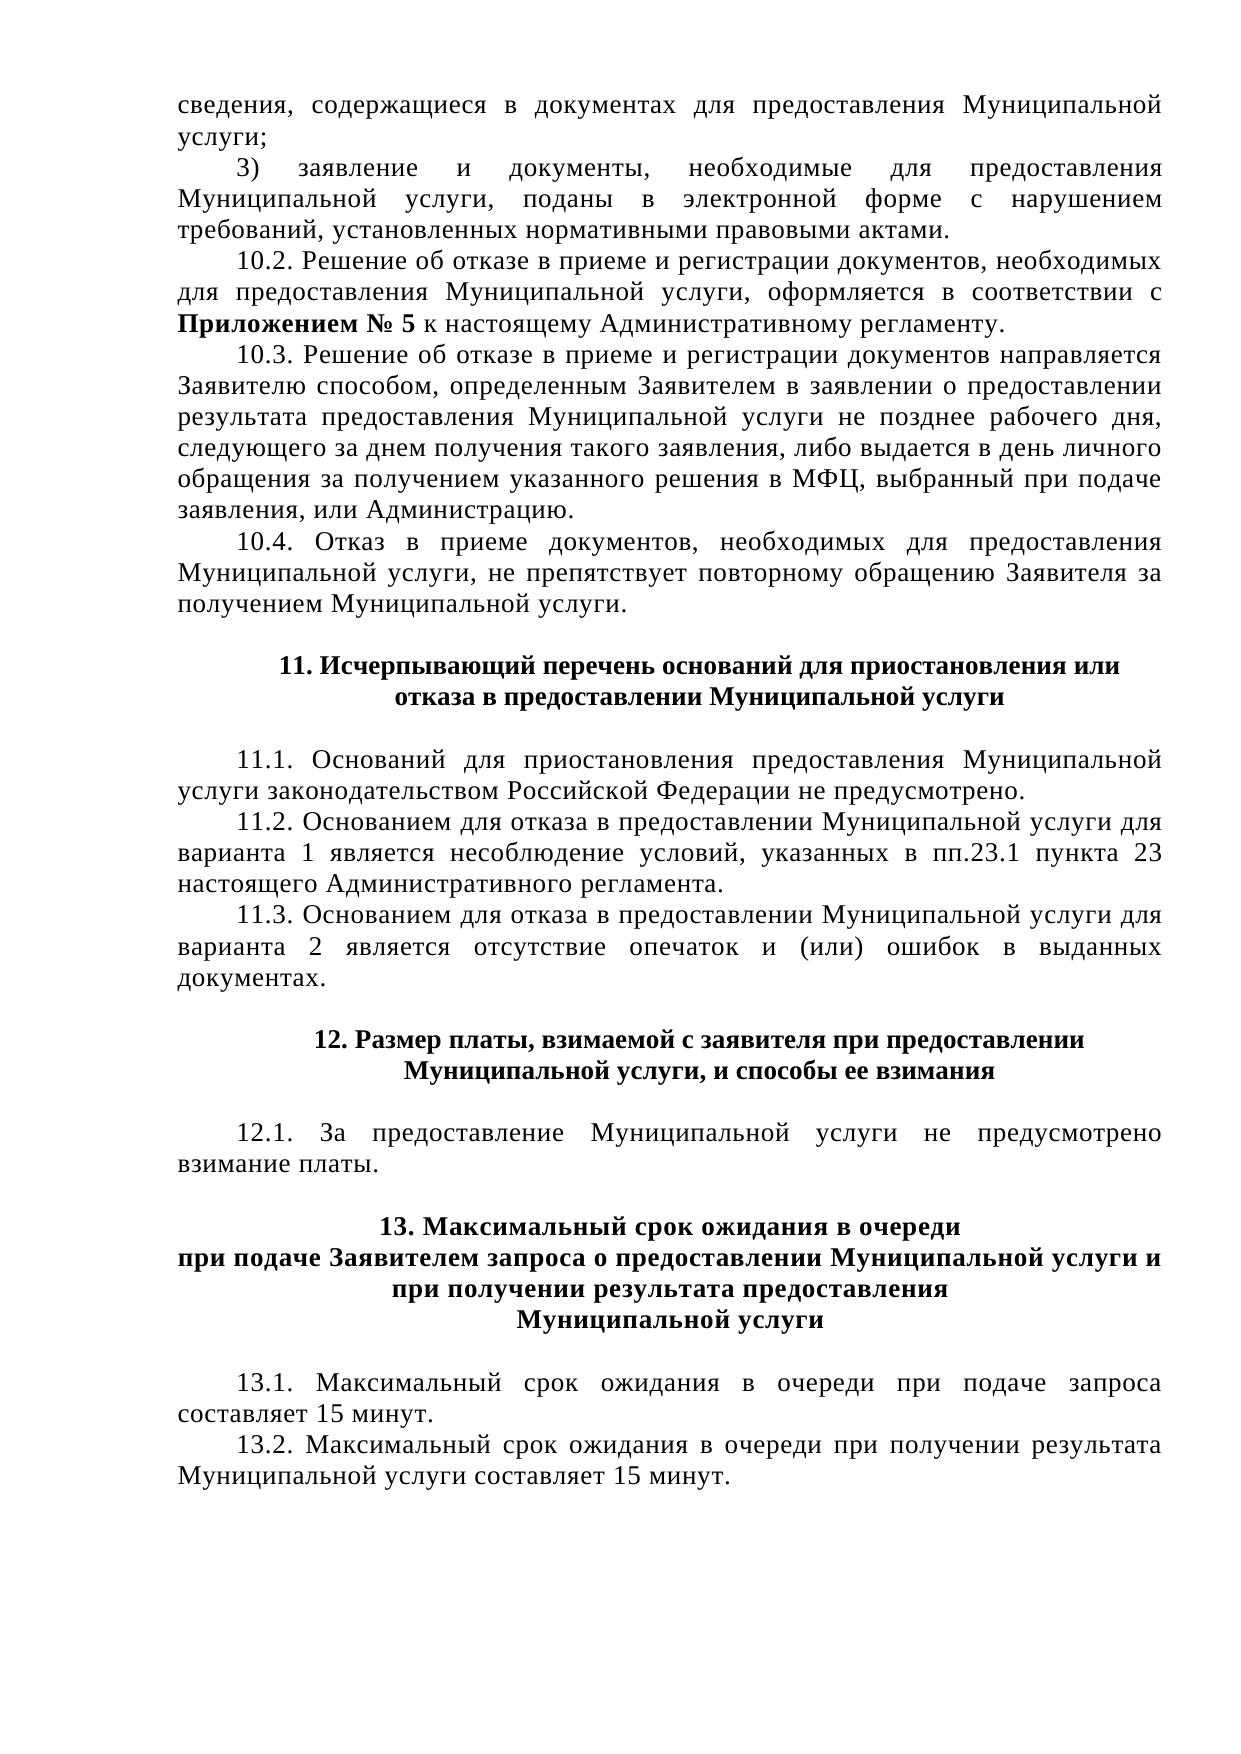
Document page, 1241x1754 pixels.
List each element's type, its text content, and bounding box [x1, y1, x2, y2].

text 11.3. Основанием для отказа в предоставлении Муниципальной услуги для варианта 2 является отсутствие опечаток и (или) ошибок в выданных документах. [177, 898, 1163, 992]
text 11.2. Основанием для отказа в предоставлении Муниципальной услуги для варианта 1 является несоблюдение условий, указанных в пп.23.1 пункта 23 настоящего Административного регламента. [177, 805, 1163, 898]
text при подаче Заявителем запроса о предоставлении Муниципальной услуги и при получении результата предоставления [177, 1241, 1163, 1303]
text 13. Максимальный срок ожидания в очереди [177, 1210, 1163, 1241]
text 11. Исчерпывающий перечень оснований для приостановления или отказа в предоставлении Муниципальной услуги [236, 649, 1163, 712]
text 13.2. Максимальный срок ожидания в очереди при получении результата Муниципальной услуги составляет 15 минут. [177, 1428, 1163, 1490]
text 11.1. Оснований для приостановления предоставления Муниципальной услуги законодательством Российской Федерации не предусмотрено. [177, 743, 1163, 805]
text 12.1. За предоставление Муниципальной услуги не предусмотрено взимание платы. [177, 1116, 1163, 1179]
text 3) заявление и документы, необходимые для предоставления Муниципальной услуги, поданы в электронной форме с нарушением требований, установленных нормативными правовыми актами. [177, 151, 1163, 244]
text 10.2. Решение об отказе в приеме и регистрации документов, необходимых для предоставления Муниципальной услуги, оформляется в соответствии с Приложением № 5 к настоящему Административному регламенту. [177, 244, 1163, 338]
text 10.4. Отказ в приеме документов, необходимых для предоставления Муниципальной услуги, не препятствует повторному обращению Заявителя за получением Муниципальной услуги. [177, 525, 1163, 618]
text 12. Размер платы, взимаемой с заявителя при предоставлении Муниципальной услуги, и способы ее взимания [236, 1023, 1163, 1085]
text 10.3. Решение об отказе в приеме и регистрации документов направляется Заявителю способом, определенным Заявителем в заявлении о предоставлении результата предоставления Муниципальной услуги не позднее рабочего дня, следующего за днем получения такого заявления, либо выдается в день личного обращения за получением указанного решения в МФЦ, выбранный при подаче заявления, или Администрацию. [177, 338, 1163, 525]
text Муниципальной услуги [177, 1303, 1163, 1334]
text 13.1. Максимальный срок ожидания в очереди при подаче запроса составляет 15 минут. [177, 1366, 1163, 1428]
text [177, 89, 1163, 151]
